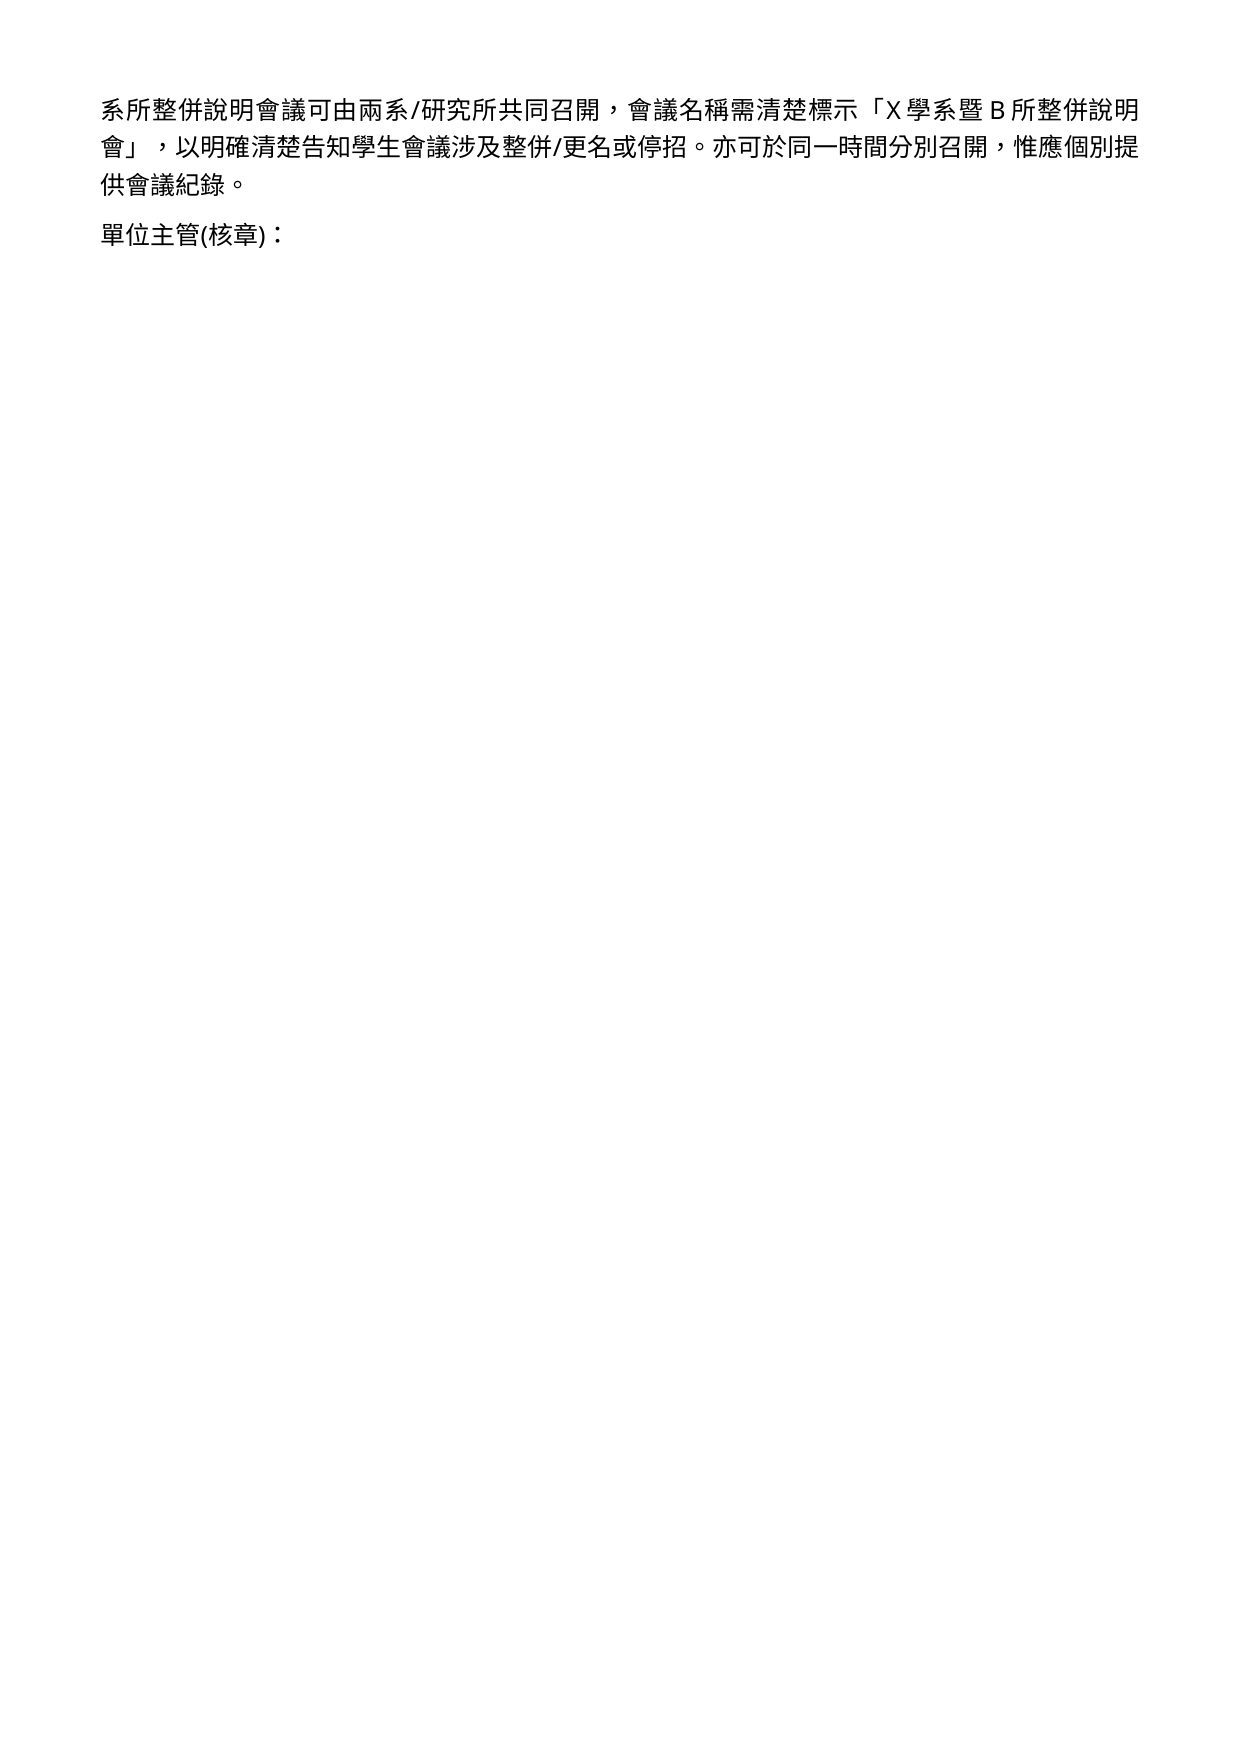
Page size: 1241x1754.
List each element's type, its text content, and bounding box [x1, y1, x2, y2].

text 系所整併說明會議可由兩系/研究所共同召開，會議名稱需清楚標示「X學系暨B所整併說明會」，以明確清楚告知學生會議涉及整併/更名或停招。亦可於同一時間分別召開，惟應個別提供會議紀錄。 [100, 89, 1140, 202]
text 單位主管(核章)： [100, 214, 1140, 252]
